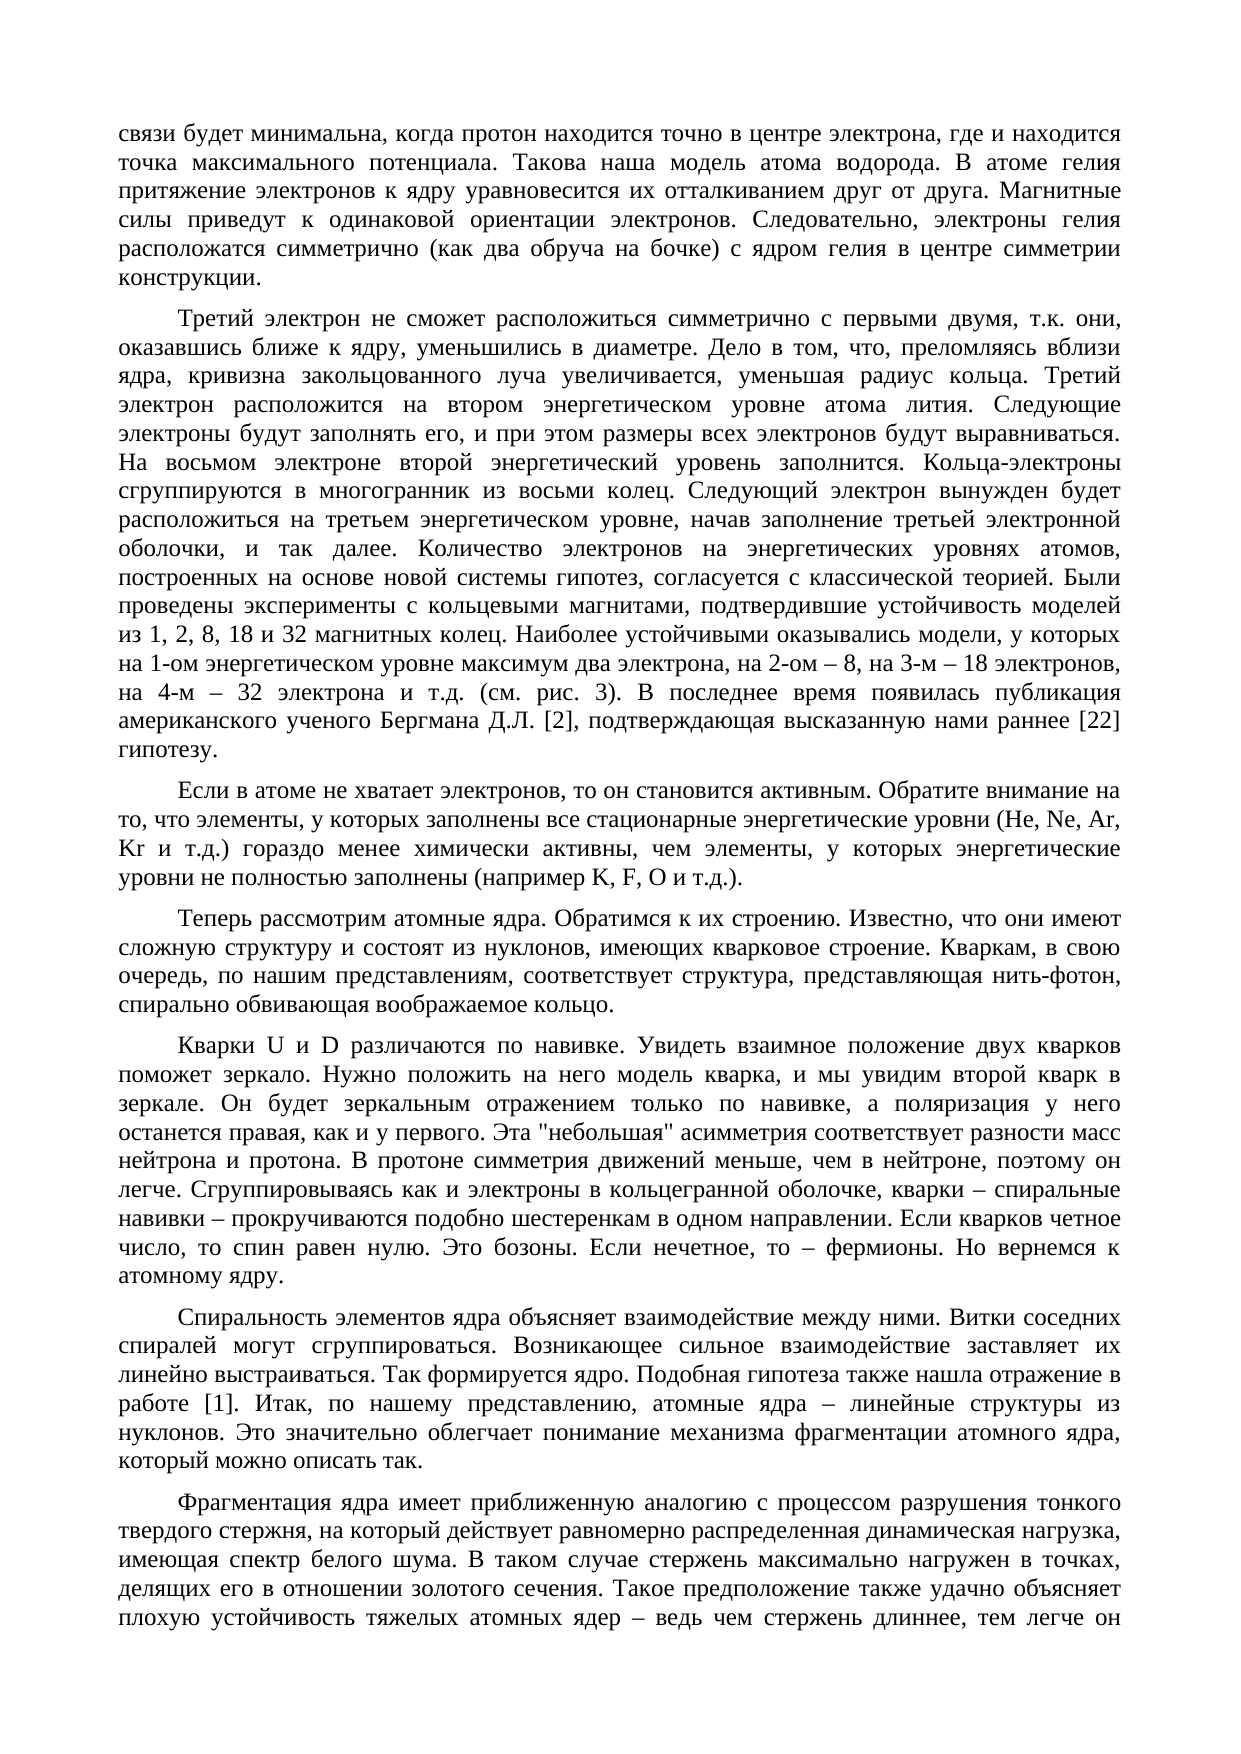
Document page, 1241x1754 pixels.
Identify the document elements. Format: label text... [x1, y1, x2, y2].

text Третий электрон не сможет расположиться симметрично с первыми двумя, т.к. они, оказавшись ближе к ядру, уменьшились в диаметре. Дело в том, что, преломляясь вблизи ядра, кривизна закольцованного луча увеличивается, уменьшая радиус кольца. Третий электрон расположится на втором энергетическом уровне атома лития. Следующие электроны будут заполнять его, и при этом размеры всех электронов будут выравниваться. На восьмом электроне второй энергетический уровень заполнится. Кольца-электроны сгруппируются в многогранник из восьми колец. Следующий электрон вынужден будет расположиться на третьем энергетическом уровне, начав заполнение третьей электронной оболочки, и так далее. Количество электронов на энергетических уровнях атомов, построенных на основе новой системы гипотез, согласуется с классической теорией. Были проведены эксперименты с кольцевыми магнитами, подтвердившие устойчивость моделей из 1, 2, 8, 18 и 32 магнитных колец. Наиболее устойчивыми оказывались модели, у которых на 1-ом энергетическом уровне максимум два электрона, на 2-ом – 8, на 3-м – 18 электронов, на 4-м – 32 электрона и т.д. (см. рис. 3). В последнее время появилась публикация американского ученого Бергмана Д.Л. [2], подтверждающая высказанную нами раннее [22] гипотезу. [118, 303, 1122, 763]
text Если в атоме не хватает электронов, то он становится активным. Обратите внимание на то, что элементы, у которых заполнены все стационарные энергетические уровни (He, Ne, Ar, Kr и т.д.) гораздо менее химически активны, чем элементы, у которых энергетические уровни не полностью заполнены (например K, F, O и т.д.). [118, 776, 1122, 891]
text Спиральность элементов ядра объясняет взаимодействие между ними. Витки соседних спиралей могут сгруппироваться. Возникающее сильное взаимодействие заставляет их линейно выстраиваться. Так формируется ядро. Подобная гипотеза также нашла отражение в работе [1]. Итак, по нашему представлению, атомные ядра – линейные структуры из нуклонов. Это значительно облегчает понимание механизма фрагментации атомного ядра, который можно описать так. [118, 1302, 1122, 1474]
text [118, 118, 1122, 291]
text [118, 1487, 1122, 1631]
text Кварки U и D различаются по навивке. Увидеть взаимное положение двух кварков поможет зеркало. Нужно положить на него модель кварка, и мы увидим второй кварк в зеркале. Он будет зеркальным отражением только по навивке, а поляризация у него останется правая, как и у первого. Эта "небольшая" асимметрия соответствует разности масс нейтрона и протона. В протоне симметрия движений меньше, чем в нейтроне, поэтому он легче. Сгруппировываясь как и электроны в кольцегранной оболочке, кварки – спиральные навивки – прокручиваются подобно шестеренкам в одном направлении. Если кварков четное число, то спин равен нулю. Это бозоны. Если нечетное, то – фермионы. Но вернемся к атомному ядру. [118, 1031, 1122, 1289]
text Теперь рассмотрим атомные ядра. Обратимся к их строению. Известно, что они имеют сложную структуру и состоят из нуклонов, имеющих кварковое строение. Кваркам, в свою очередь, по нашим представлениям, соответствует структура, представляющая нить-фотон, спирально обвивающая воображаемое кольцо. [118, 903, 1122, 1018]
